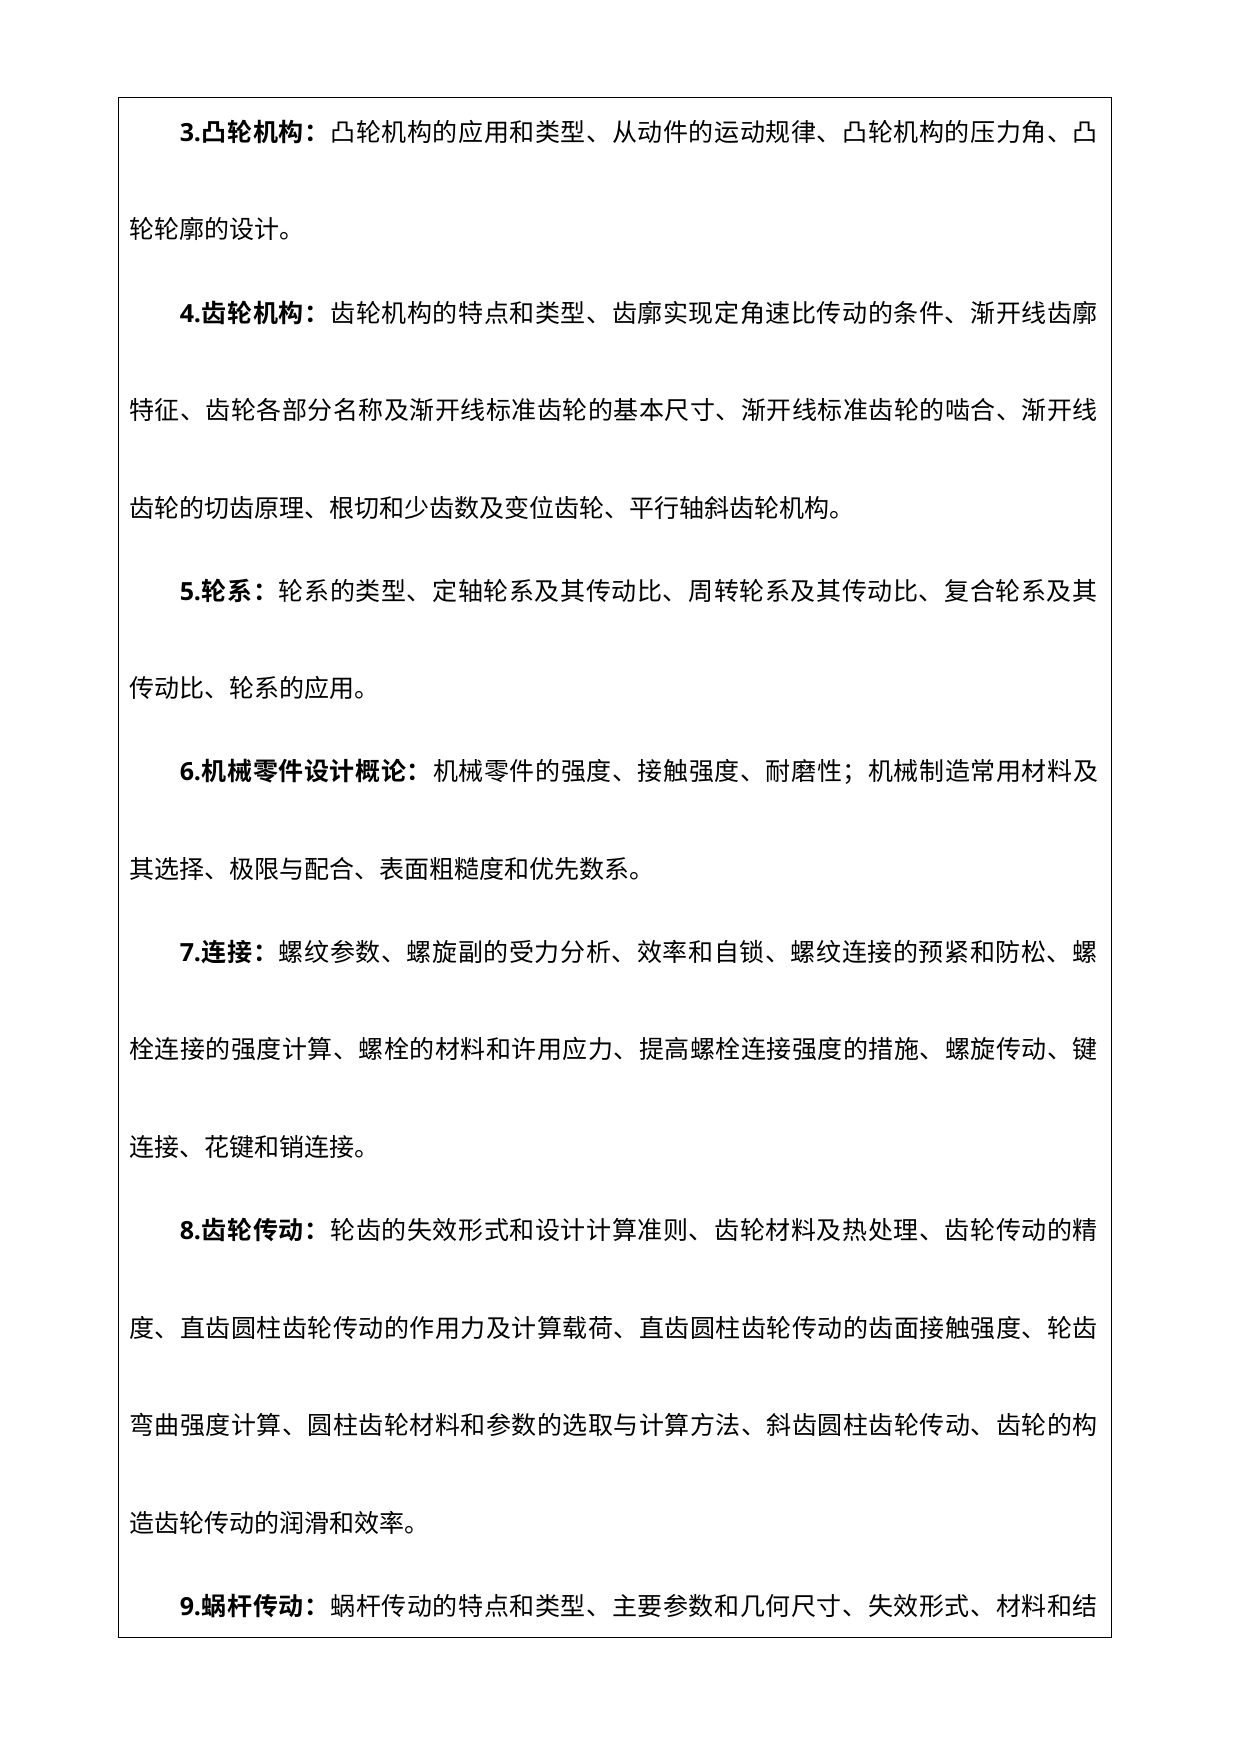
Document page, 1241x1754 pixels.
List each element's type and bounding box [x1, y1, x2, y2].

table_header [119, 98, 1111, 1637]
